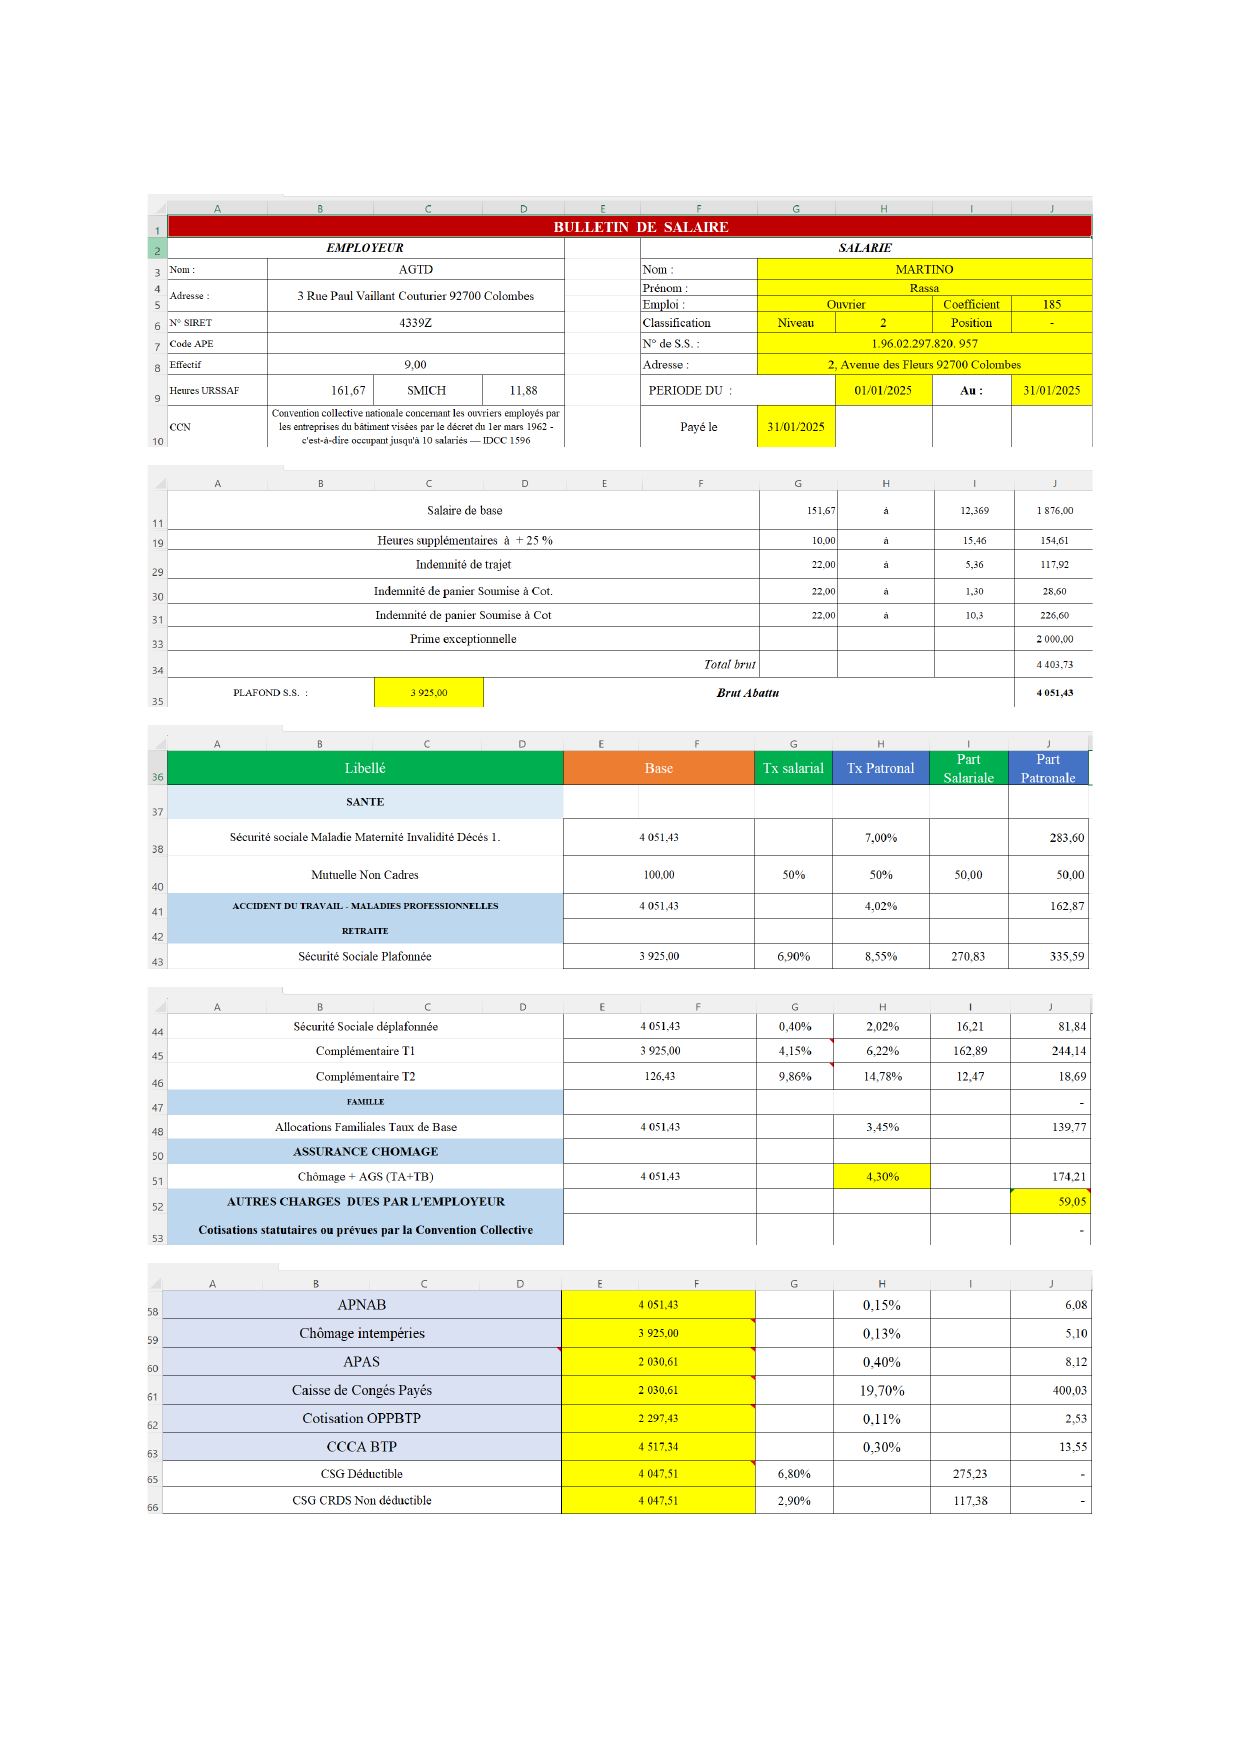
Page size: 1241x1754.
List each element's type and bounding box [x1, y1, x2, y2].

picture [147, 465, 1093, 707]
picture [147, 1263, 1093, 1514]
picture [147, 987, 1093, 1245]
picture [147, 725, 1093, 969]
picture [147, 194, 1093, 447]
